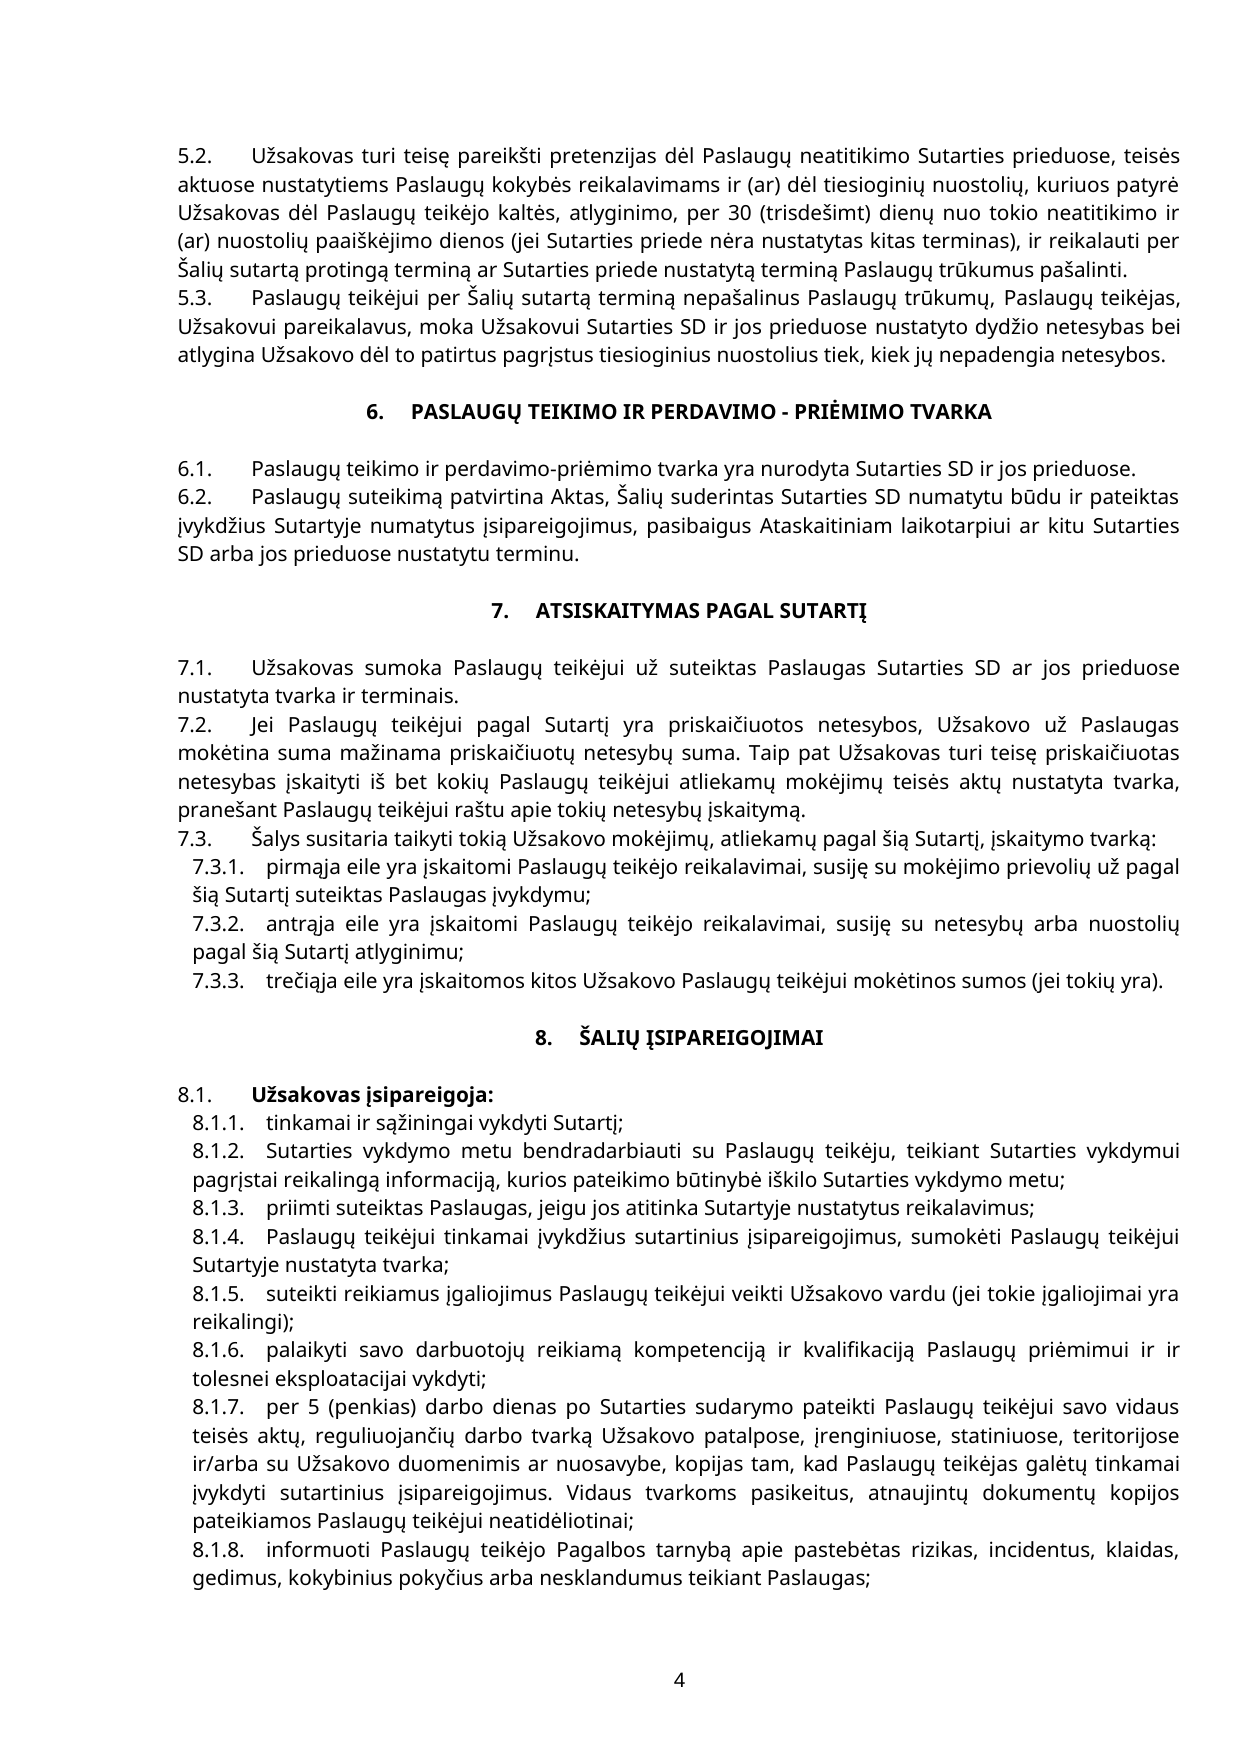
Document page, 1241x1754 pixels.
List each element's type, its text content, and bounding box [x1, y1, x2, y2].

list tinkamai ir sąžiningai vykdyti Sutartį; [192, 1108, 1181, 1137]
list palaikyti savo darbuotojų reikiamą kompetenciją ir kvalifikaciją Paslaugų priėmimui ir ir tolesnei eksploatacijai vykdyti; [192, 1336, 1181, 1392]
list suteikti reikiamus įgaliojimus Paslaugų teikėjui veikti Užsakovo vardu (jei tokie įgaliojimai yra reikalingi); [192, 1279, 1181, 1336]
list Paslaugų teikėjui tinkamai įvykdžius sutartinius įsipareigojimus, sumokėti Paslaugų teikėjui Sutartyje nustatyta tvarka; [192, 1222, 1181, 1279]
list informuoti Paslaugų teikėjo Pagalbos tarnybą apie pastebėtas rizikas, incidentus, klaidas, gedimus, kokybinius pokyčius arba nesklandumus teikiant Paslaugas; [192, 1535, 1181, 1592]
list antrąja eile yra įskaitomi Paslaugų teikėjo reikalavimai, susiję su netesybų arba nuostolių pagal šią Sutartį atlyginimu; [192, 909, 1181, 966]
list Paslaugų teikimo ir perdavimo-priėmimo tvarka yra nurodyta Sutarties SD ir jos prieduose. [177, 454, 1181, 482]
list trečiąja eile yra įskaitomos kitos Užsakovo Paslaugų teikėjui mokėtinos sumos (jei tokių yra). [192, 966, 1181, 994]
list Užsakovas sumoka Paslaugų teikėjui už suteiktas Paslaugas Sutarties SD ar jos prieduose nustatyta tvarka ir terminais. [177, 653, 1181, 710]
list per 5 (penkias) darbo dienas po Sutarties sudarymo pateikti Paslaugų teikėjui savo vidaus teisės aktų, reguliuojančių darbo tvarką Užsakovo patalpose, įrenginiuose, statiniuose, teritorijose ir/arba su Užsakovo duomenimis ar nuosavybe, kopijas tam, kad Paslaugų teikėjas galėtų tinkamai įvykdyti sutartinius įsipareigojimus. Vidaus tvarkoms pasikeitus, atnaujintų dokumentų kopijos pateikiamos Paslaugų teikėjui neatidėliotinai; [192, 1392, 1181, 1535]
list Paslaugų suteikimą patvirtina Aktas, Šalių suderintas Sutarties SD numatytu būdu ir pateiktas įvykdžius Sutartyje numatytus įsipareigojimus, pasibaigus Ataskaitiniam laikotarpiui ar kitu Sutarties SD arba jos prieduose nustatytu terminu. [177, 482, 1181, 568]
list Užsakovas turi teisę pareikšti pretenzijas dėl Paslaugų neatitikimo Sutarties prieduose, teisės aktuose nustatytiems Paslaugų kokybės reikalavimams ir (ar) dėl tiesioginių nuostolių, kuriuos patyrė Užsakovas dėl Paslaugų teikėjo kaltės, atlyginimo, per 30 (trisdešimt) dienų nuo tokio neatitikimo ir (ar) nuostolių paaiškėjimo dienos (jei Sutarties priede nėra nustatytas kitas terminas), ir reikalauti per Šalių sutartą protingą terminą ar Sutarties priede nustatytą terminą Paslaugų trūkumus pašalinti. [177, 141, 1181, 283]
list pirmąja eile yra įskaitomi Paslaugų teikėjo reikalavimai, susiję su mokėjimo prievolių už pagal šią Sutartį suteiktas Paslaugas įvykdymu; [192, 852, 1181, 909]
list ŠALIŲ ĮSIPAREIGOJIMAI [177, 1023, 1181, 1051]
list Užsakovas įsipareigoja: [177, 1080, 1181, 1108]
list ATSISKAITYMAS PAGAL SUTARTĮ [177, 596, 1181, 625]
list Paslaugų teikėjui per Šalių sutartą terminą nepašalinus Paslaugų trūkumų, Paslaugų teikėjas, Užsakovui pareikalavus, moka Užsakovui Sutarties SD ir jos prieduose nustatyto dydžio netesybas bei atlygina Užsakovo dėl to patirtus pagrįstus tiesioginius nuostolius tiek, kiek jų nepadengia netesybos. [177, 283, 1181, 369]
list Jei Paslaugų teikėjui pagal Sutartį yra priskaičiuotos netesybos, Užsakovo už Paslaugas mokėtina suma mažinama priskaičiuotų netesybų suma. Taip pat Užsakovas turi teisę priskaičiuotas netesybas įskaityti iš bet kokių Paslaugų teikėjui atliekamų mokėjimų teisės aktų nustatyta tvarka, pranešant Paslaugų teikėjui raštu apie tokių netesybų įskaitymą. [177, 710, 1181, 824]
list Šalys susitaria taikyti tokią Užsakovo mokėjimų, atliekamų pagal šią Sutartį, įskaitymo tvarką: [177, 824, 1181, 852]
list priimti suteiktas Paslaugas, jeigu jos atitinka Sutartyje nustatytus reikalavimus; [192, 1193, 1181, 1222]
list Sutarties vykdymo metu bendradarbiauti su Paslaugų teikėju, teikiant Sutarties vykdymui pagrįstai reikalingą informaciją, kurios pateikimo būtinybė iškilo Sutarties vykdymo metu; [192, 1137, 1181, 1193]
list PASLAUGŲ TEIKIMO IR PERDAVIMO - PRIĖMIMO TVARKA [177, 397, 1181, 426]
